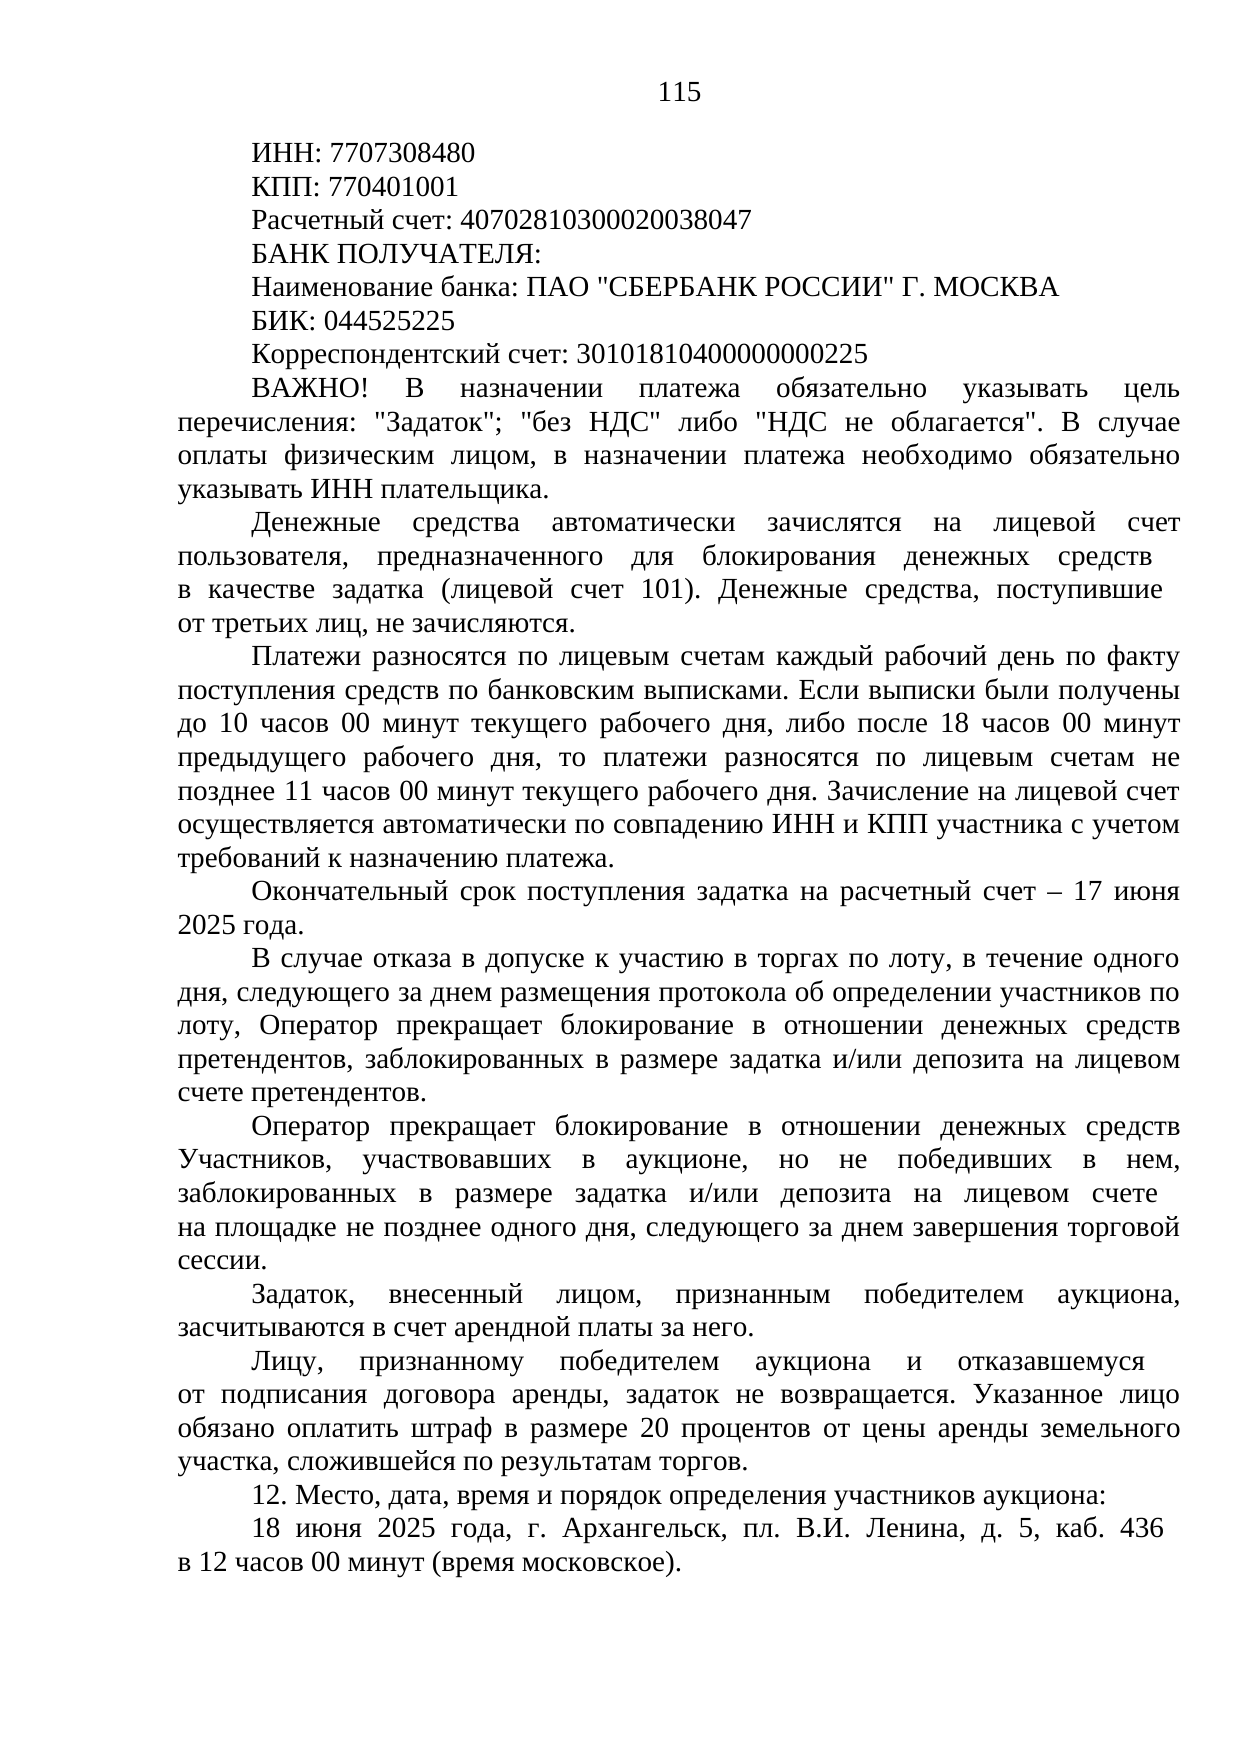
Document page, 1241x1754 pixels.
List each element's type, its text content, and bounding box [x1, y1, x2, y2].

text Расчетный счет: 40702810300020038047 [177, 202, 1181, 236]
text КПП: 770401001 [177, 169, 1181, 202]
text Лицу, признанному победителем аукциона и отказавшемуся от подписания договора аренды, задаток не возвращается. Указанное лицо обязано оплатить штраф в размере 20 процентов от цены аренды земельного участка, сложившейся по результатам торгов. [177, 1343, 1181, 1477]
text БИК: 044525225 [177, 303, 1181, 337]
text ВАЖНО! В назначении платежа обязательно указывать цель перечисления: "Задаток"; "без НДС" либо "НДС не облагается". В случае оплаты физическим лицом, в назначении платежа необходимо обязательно указывать ИНН плательщика. [177, 370, 1181, 504]
text Корреспондентский счет: 30101810400000000225 [177, 337, 1181, 370]
text Денежные средства автоматически зачислятся на лицевой счет пользователя, предназначенного для блокирования денежных средств в качестве задатка (лицевой счет 101). Денежные средства, поступившие от третьих лиц, не зачисляются. [177, 504, 1181, 638]
text Задаток, внесенный лицом, признанным победителем аукциона, засчитываются в счет арендной платы за него. [177, 1276, 1181, 1343]
text В случае отказа в допуске к участию в торгах по лоту, в течение одного дня, следующего за днем размещения протокола об определении участников по лоту, Оператор прекращает блокирование в отношении денежных средств претендентов, заблокированных в размере задатка и/или депозита на лицевом счете претендентов. [177, 940, 1181, 1108]
text БАНК ПОЛУЧАТЕЛЯ: [177, 236, 1181, 269]
text Наименование банка: ПАО "СБЕРБАНК РОССИИ" Г. МОСКВА [177, 269, 1181, 303]
text ИНН: 7707308480 [177, 135, 1181, 169]
text 18 июня 2025 года, г. Архангельск, пл. В.И. Ленина, д. 5, каб. 436 в 12 часов 00 минут (время московское). [177, 1511, 1181, 1578]
text Оператор прекращает блокирование в отношении денежных средств Участников, участвовавших в аукционе, но не победивших в нем, заблокированных в размере задатка и/или депозита на лицевом счете на площадке не позднее одного дня, следующего за днем завершения торговой сессии. [177, 1108, 1181, 1276]
text Окончательный срок поступления задатка на расчетный счет – 17 июня 2025 года. [177, 873, 1181, 940]
text 12. Место, дата, время и порядок определения участников аукциона: [177, 1477, 1181, 1511]
text Платежи разносятся по лицевым счетам каждый рабочий день по факту поступления средств по банковским выписками. Если выписки были получены до 10 часов 00 минут текущего рабочего дня, либо после 18 часов 00 минут предыдущего рабочего дня, то платежи разносятся по лицевым счетам не позднее 11 часов 00 минут текущего рабочего дня. Зачисление на лицевой счет осуществляется автоматически по совпадению ИНН и КПП участника с учетом требований к назначению платежа. [177, 638, 1181, 873]
